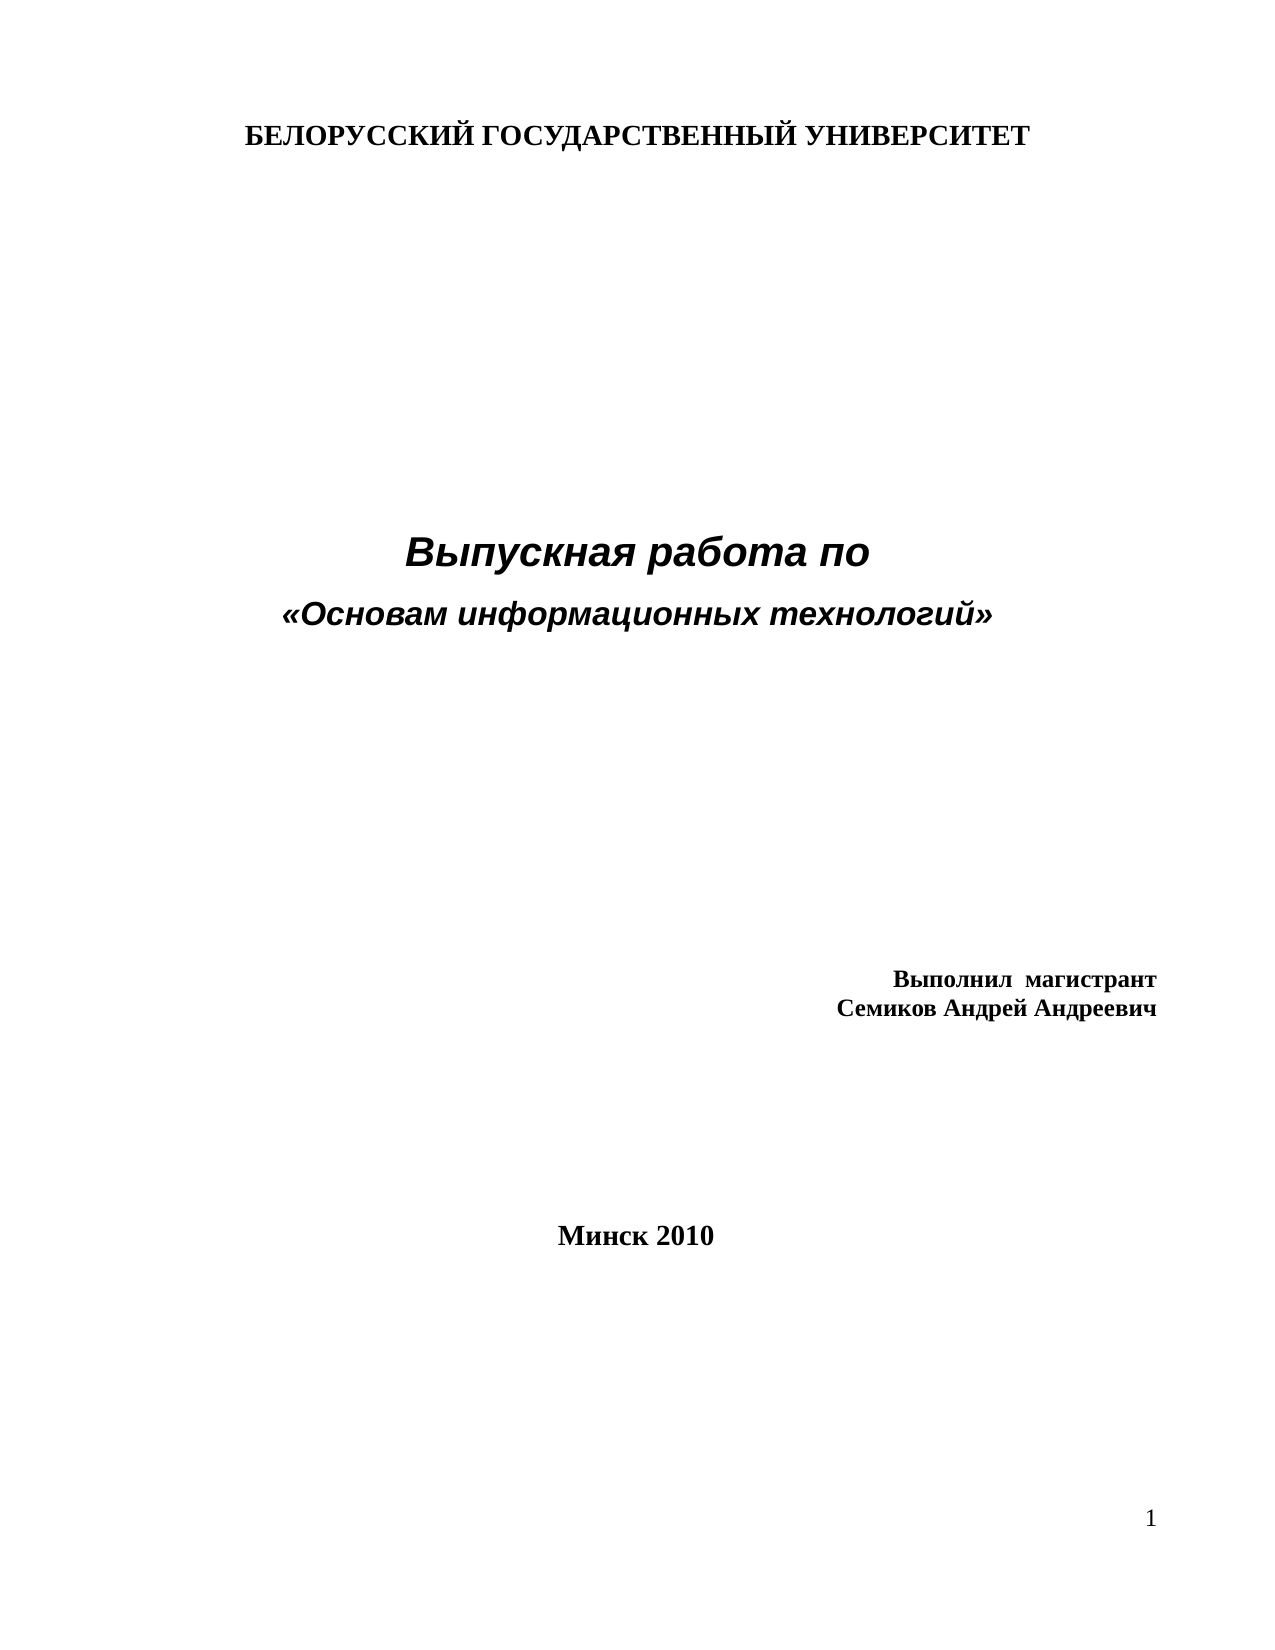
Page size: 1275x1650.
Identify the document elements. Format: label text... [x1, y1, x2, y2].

subtitle Выпускная работа по «Основам информационных технологий» [118, 470, 1157, 834]
text Минск 2010 [115, 1218, 1157, 1251]
text Семиков Андрей Андреевич [115, 993, 1157, 1021]
title БЕЛОРУССКИЙ ГОСУДАРСТВЕННЫЙ УНИВЕРСИТЕТ [118, 118, 1157, 152]
text Выполнил магистрант [115, 964, 1157, 993]
